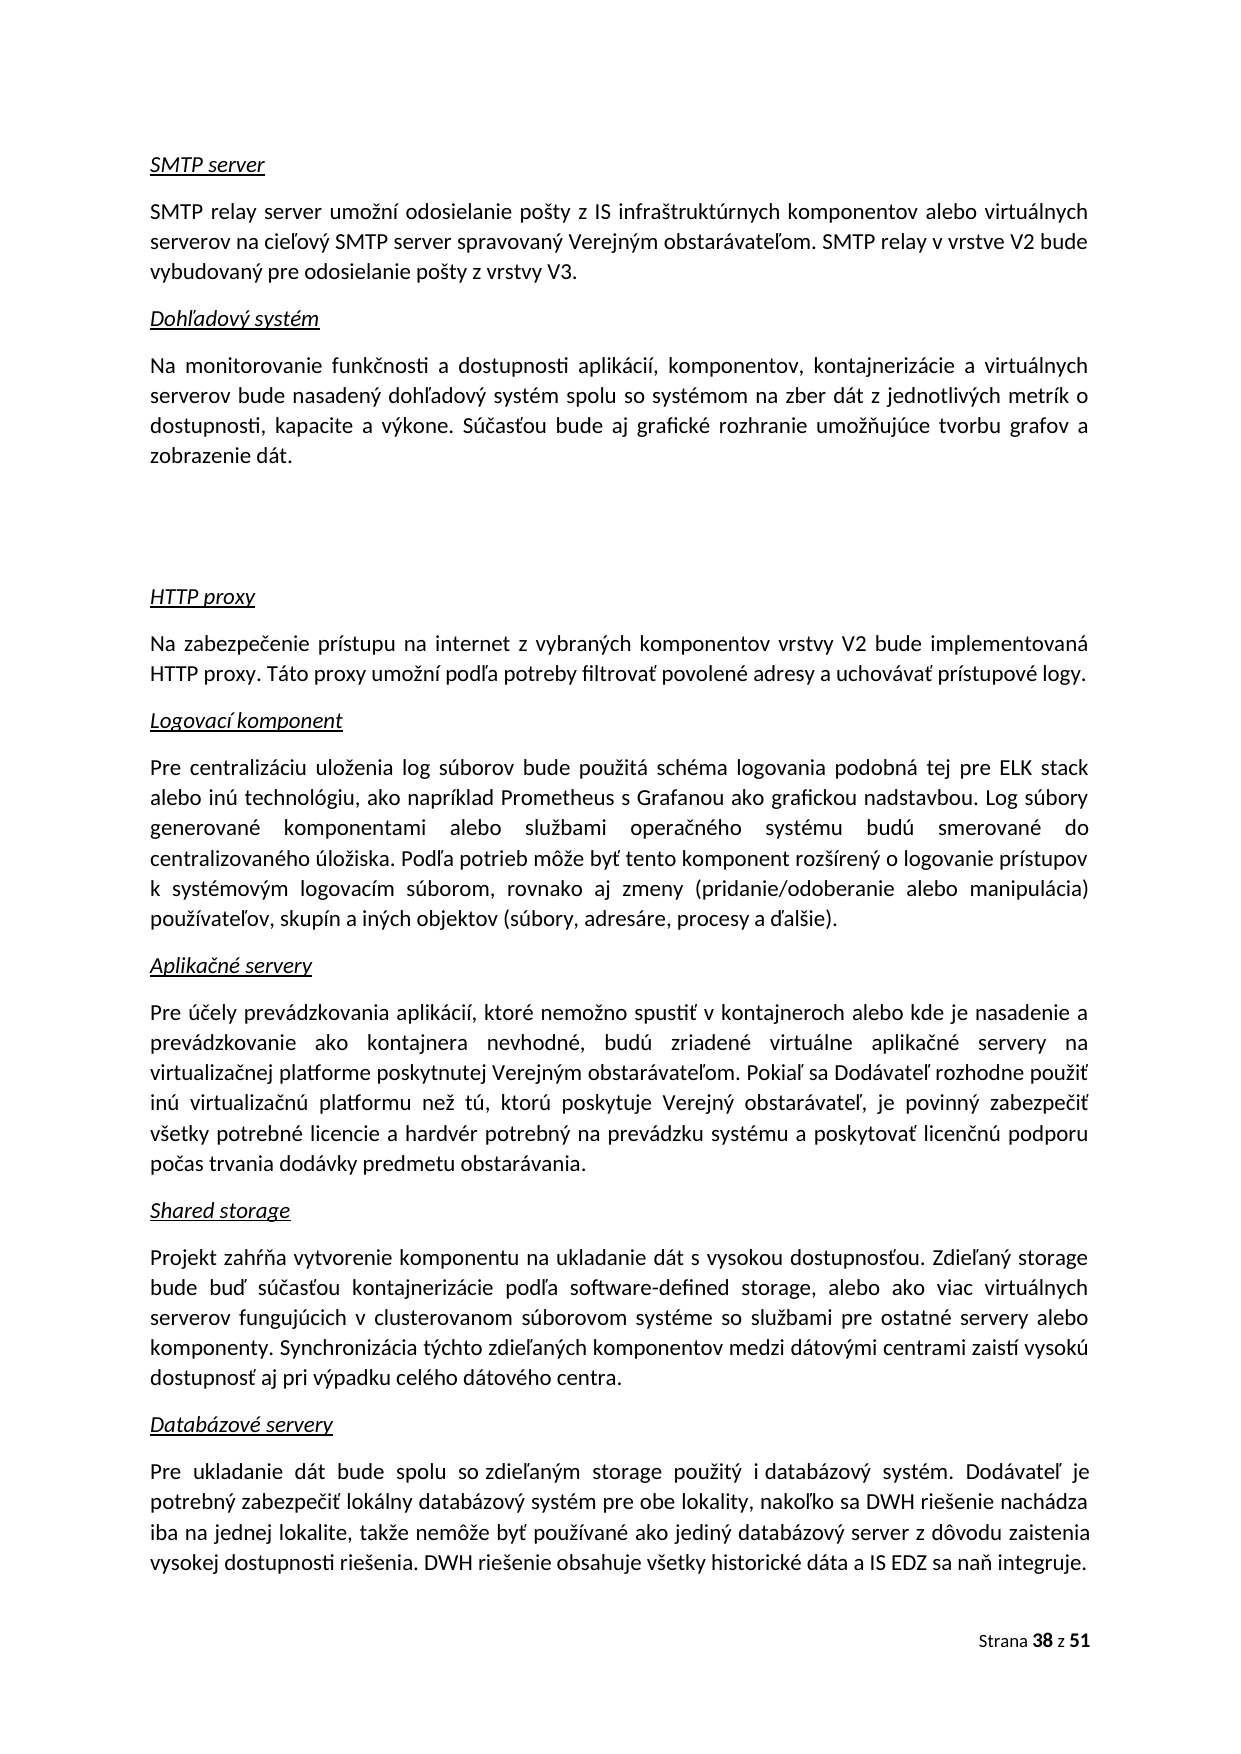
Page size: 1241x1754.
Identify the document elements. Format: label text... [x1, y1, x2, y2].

text SMTP relay server umožní odosielanie pošty z IS infraštruktúrnych komponentov alebo virtuálnych serverov na cieľový SMTP server spravovaný Verejným obstarávateľom. SMTP relay v vrstve V2 bude vybudovaný pre odosielanie pošty z vrstvy V3. [150, 197, 1090, 285]
text Pre účely prevádzkovania aplikácií, ktoré nemožno spustiť v kontajneroch alebo kde je nasadenie a prevádzkovanie ako kontajnera nevhodné, budú zriadené virtuálne aplikačné servery na virtualizačnej platforme poskytnutej Verejným obstarávateľom. Pokiaľ sa Dodávateľ rozhodne použiť inú virtualizačnú platformu než tú, ktorú poskytuje Verejný obstarávateľ, je povinný zabezpečiť všetky potrebné licencie a hardvér potrebný na prevádzku systému a poskytovať licenčnú podporu počas trvania dodávky predmetu obstarávania. [150, 998, 1090, 1177]
text Shared storage [150, 1196, 1090, 1224]
text Databázové servery [150, 1410, 1090, 1438]
text SMTP server [150, 150, 1090, 178]
text Pre centralizáciu uloženia log súborov bude použitá schéma logovania podobná tej pre ELK stack alebo inú technológiu, ako napríklad Prometheus s Grafanou ako grafickou nadstavbou. Log súbory generované komponentami alebo službami operačného systému budú smerované do centralizovaného úložiska. Podľa potrieb môže byť tento komponent rozšírený o logovanie prístupov k systémovým logovacím súborom, rovnako aj zmeny (pridanie/odoberanie alebo manipulácia) používateľov, skupín a iných objektov (súbory, adresáre, procesy a ďalšie). [150, 753, 1090, 932]
text Pre ukladanie dát bude spolu so zdieľaným storage použitý i databázový systém. Dodávateľ je potrebný zabezpečiť lokálny databázový systém pre obe lokality, nakoľko sa DWH riešenie nachádza iba na jednej lokalite, takže nemôže byť používané ako jediný databázový server z dôvodu zaistenia vysokej dostupnosti riešenia. DWH riešenie obsahuje všetky historické dáta a IS EDZ sa naň integruje. [150, 1457, 1090, 1576]
text Na zabezpečenie prístupu na internet z vybraných komponentov vrstvy V2 bude implementovaná HTTP proxy. Táto proxy umožní podľa potreby filtrovať povolené adresy a uchovávať prístupové logy. [150, 629, 1090, 687]
text Logovací komponent [150, 706, 1090, 734]
text Projekt zahŕňa vytvorenie komponentu na ukladanie dát s vysokou dostupnosťou. Zdieľaný storage bude buď súčasťou kontajnerizácie podľa software-defined storage, alebo ako viac virtuálnych serverov fungujúcich v clusterovanom súborovom systéme so službami pre ostatné servery alebo komponenty. Synchronizácia týchto zdieľaných komponentov medzi dátovými centrami zaistí vysokú dostupnosť aj pri výpadku celého dátového centra. [150, 1243, 1090, 1392]
text Dohľadový systém [150, 304, 1090, 332]
text Aplikačné servery [150, 951, 1090, 979]
text HTTP proxy [150, 582, 1090, 610]
text Na monitorovanie funkčnosti a dostupnosti aplikácií, komponentov, kontajnerizácie a virtuálnych serverov bude nasadený dohľadový systém spolu so systémom na zber dát z jednotlivých metrík o dostupnosti, kapacite a výkone. Súčasťou bude aj grafické rozhranie umožňujúce tvorbu grafov a zobrazenie dát. [150, 351, 1090, 470]
